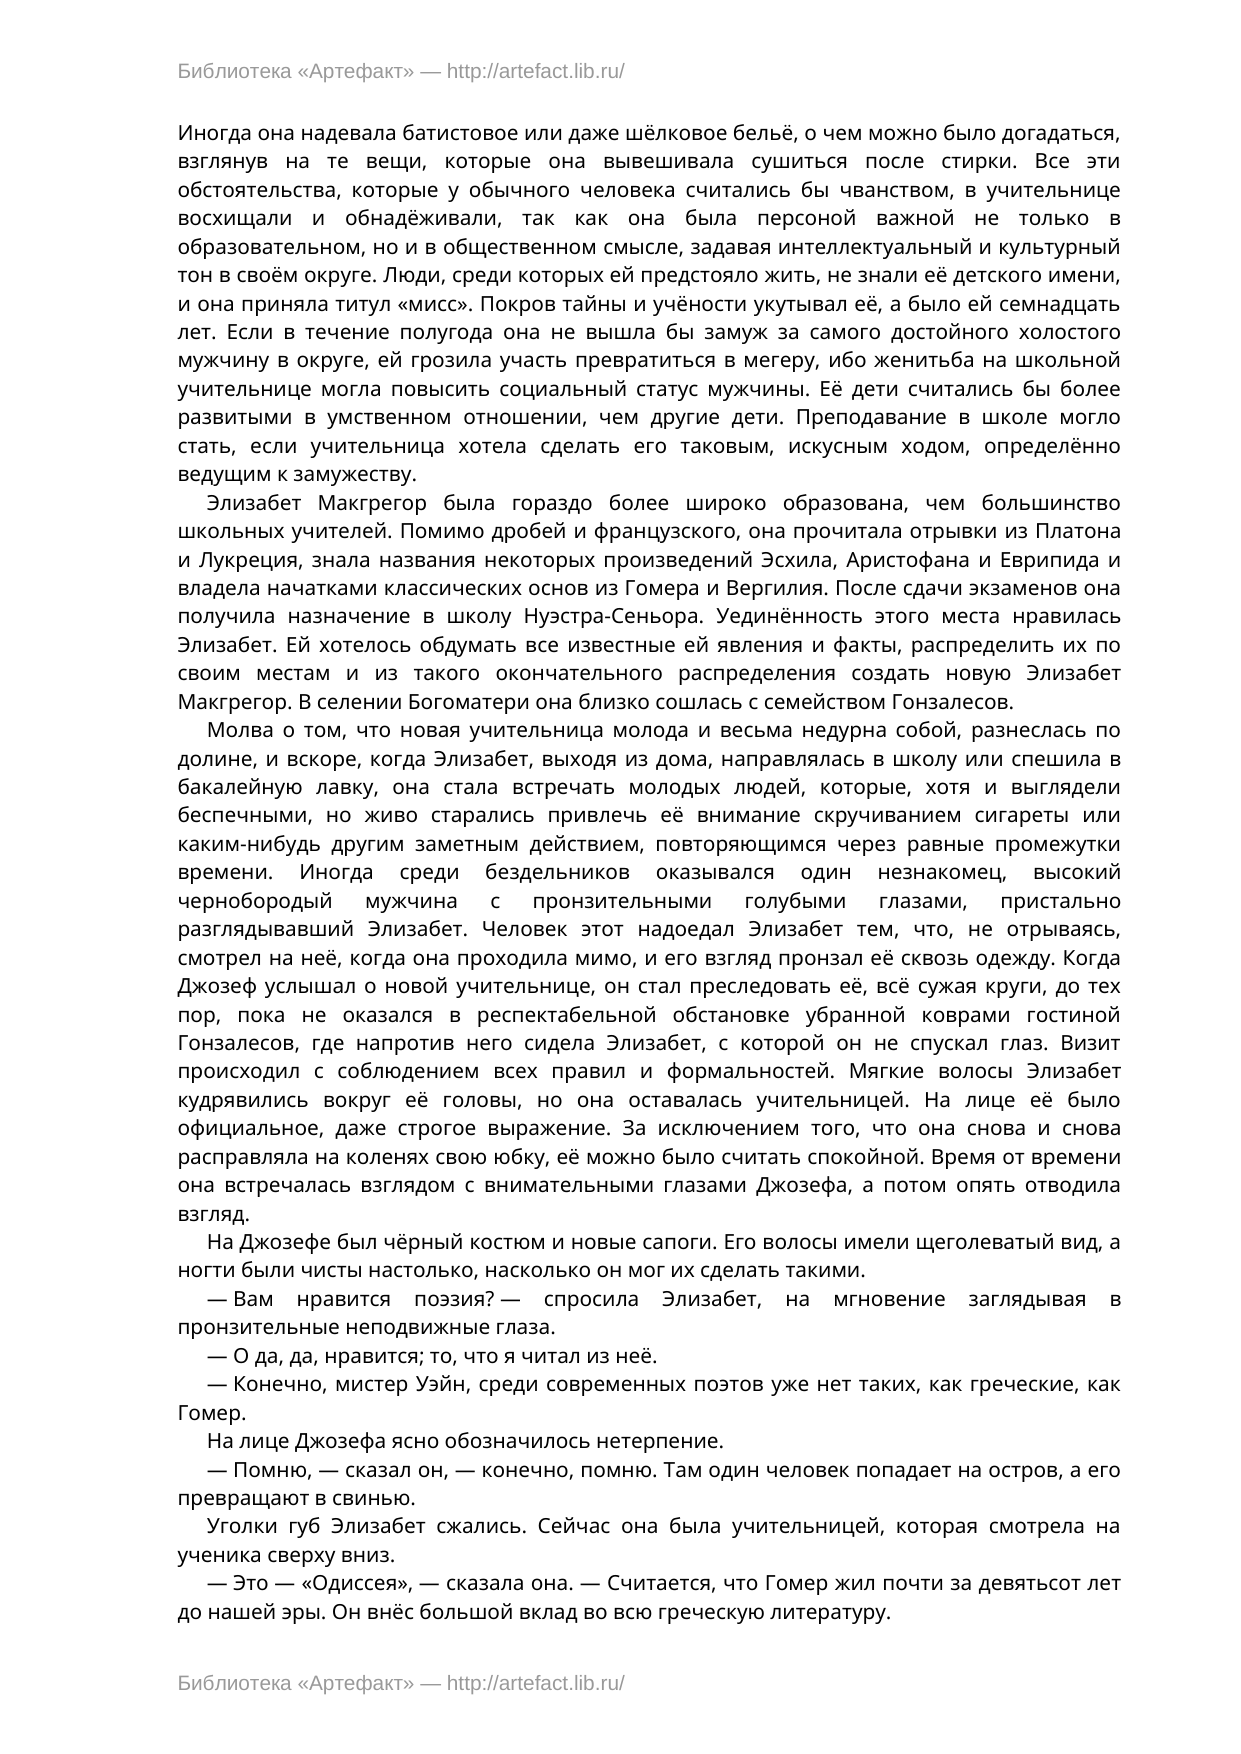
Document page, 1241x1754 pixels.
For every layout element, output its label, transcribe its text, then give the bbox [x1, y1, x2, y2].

text Молва о том, что новая учительница молода и весьма недурна собой, разнеслась по долине, и вскоре, когда Элизабет, выходя из дома, направлялась в школу или спешила в бакалейную лавку, она стала встречать молодых людей, которые, хотя и выглядели беспечными, но живо старались привлечь её внимание скручиванием сигареты или каким-нибудь другим заметным действием, повторяющимся через равные промежутки времени. Иногда среди бездельников оказывался один незнакомец, высокий чернобородый мужчина с пронзительными голубыми глазами, пристально разглядывавший Элизабет. Человек этот надоедал Элизабет тем, что, не отрываясь, смотрел на неё, когда она проходила мимо, и его взгляд пронзал её сквозь одежду. Когда Джозеф услышал о новой учительнице, он стал преследовать её, всё сужая круги, до тех пор, пока не оказался в респектабельной обстановке убранной коврами гостиной Гонзалесов, где напротив него сидела Элизабет, с которой он не спускал глаз. Визит происходил с соблюдением всех правил и формальностей. Мягкие волосы Элизабет кудрявились вокруг её головы, но она оставалась учительницей. На лице её было официальное, даже строгое выражение. За исключением того, что она снова и снова расправляла на коленях свою юбку, её можно было считать спокойной. Время от времени она встречалась взглядом с внимательными глазами Джозефа, а потом опять отводила взгляд. [177, 715, 1122, 1227]
text Уголки губ Элизабет сжались. Сейчас она была учительницей, которая смотрела на ученика сверху вниз. [177, 1512, 1122, 1568]
text — Помню, — сказал он, — конечно, помню. Там один человек попадает на остров, а его превращают в свинью. [177, 1455, 1122, 1512]
text — Вам нравится поэзия? — спросила Элизабет, на мгновение заглядывая в пронзительные неподвижные глаза. [177, 1284, 1122, 1341]
text Элизабет Макгрегор была гораздо более широко образована, чем большинство школьных учителей. Помимо дробей и французского, она прочитала отрывки из Платона и Лукреция, знала названия некоторых произведений Эсхила, Аристофана и Еврипида и владела начатками классических основ из Гомера и Вергилия. После сдачи экзаменов она получила назначение в школу Нуэстра-Сеньора. Уединённость этого места нравилась Элизабет. Ей хотелось обдумать все известные ей явления и факты, распределить их по своим местам и из такого окончательного распределения создать новую Элизабет Макгрегор. В селении Богоматери она близко сошлась с семейством Гонзалесов. [177, 488, 1122, 715]
text — Это — «Одиссея», — сказала она. — Считается, что Гомер жил почти за девятьсот лет до нашей эры. Он внёс большой вклад во всю греческую литературу. [177, 1568, 1122, 1625]
text На Джозефе был чёрный костюм и новые сапоги. Его волосы имели щеголеватый вид, а ногти были чисты настолько, насколько он мог их сделать такими. [177, 1227, 1122, 1284]
text — Конечно, мистер Уэйн, среди современных поэтов уже нет таких, как греческие, как Гомер. [177, 1369, 1122, 1426]
text На лице Джозефа ясно обозначилось нетерпение. [177, 1426, 1122, 1455]
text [177, 118, 1122, 488]
text — О да, да, нравится; то, что я читал из неё. [177, 1341, 1122, 1369]
